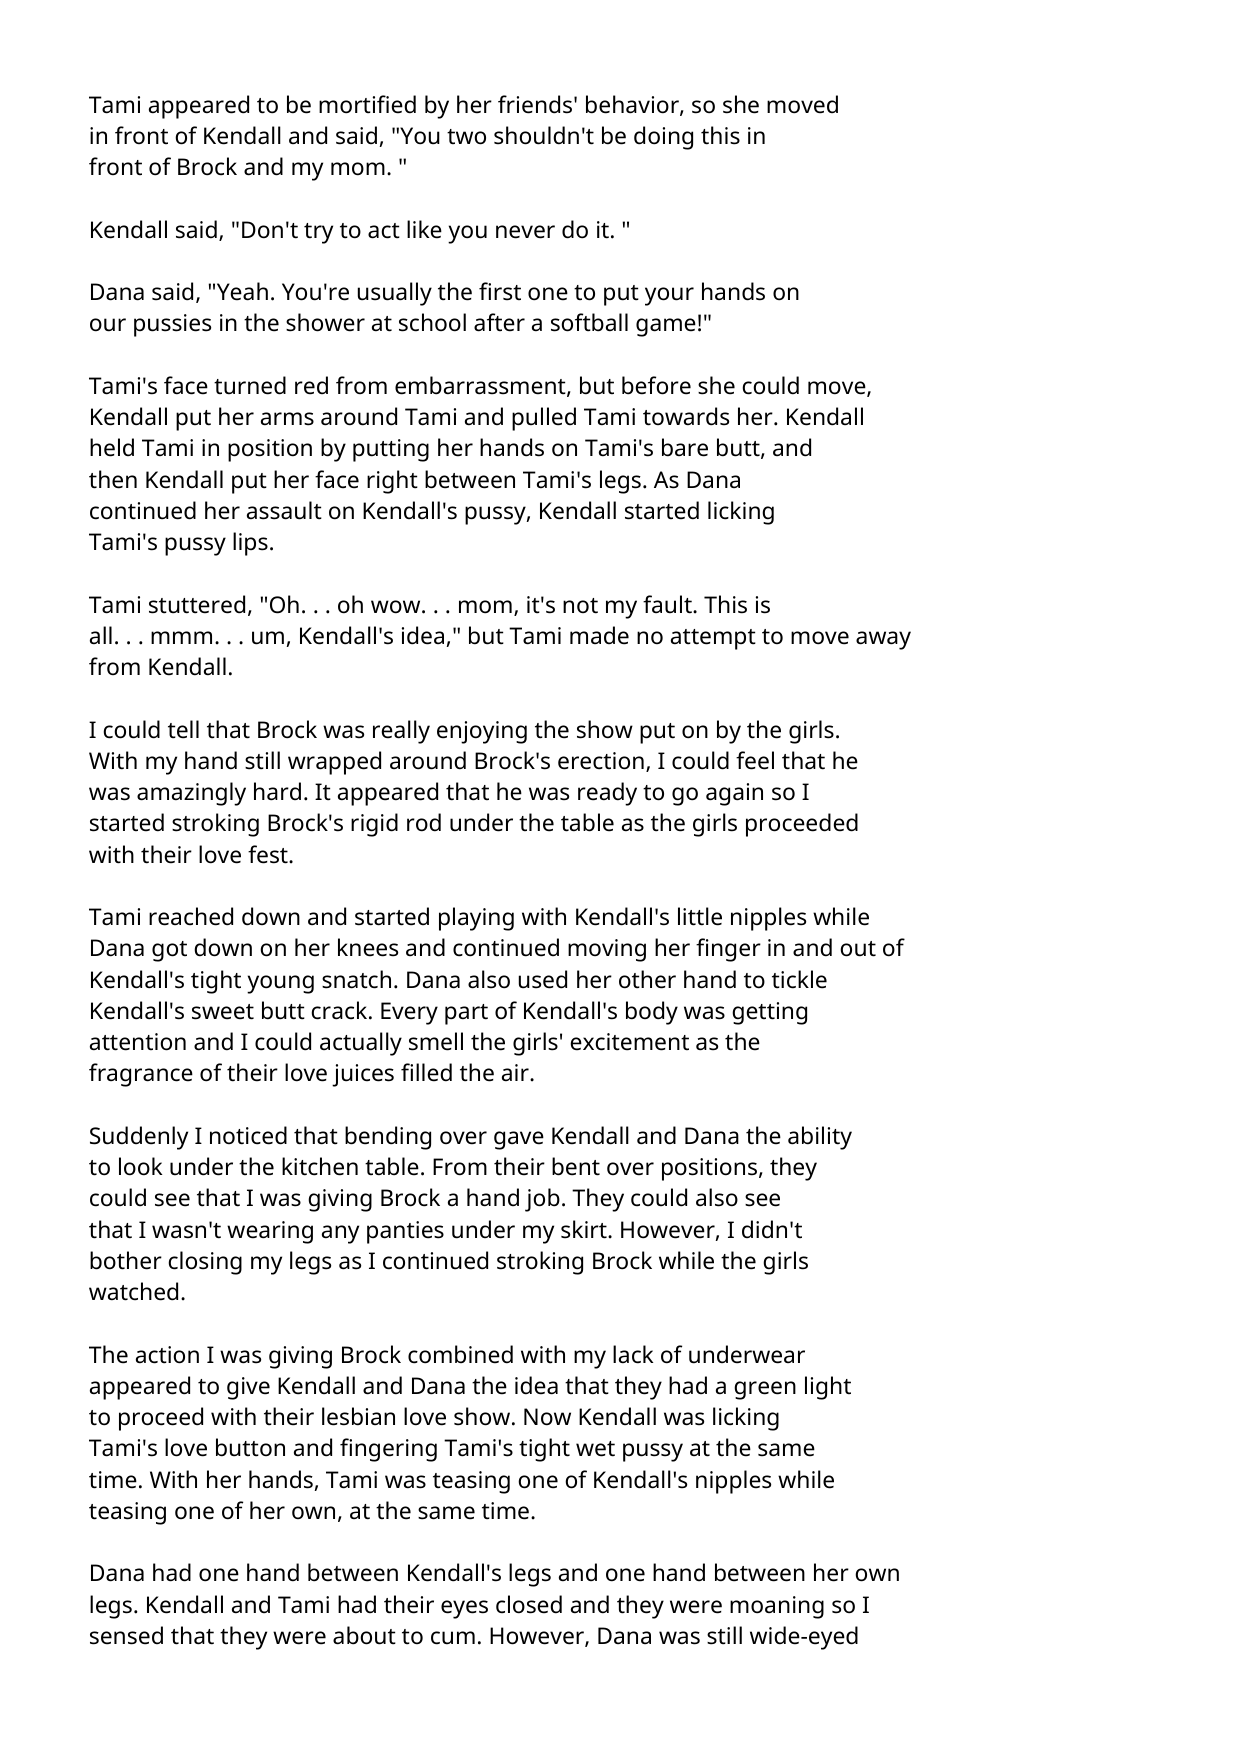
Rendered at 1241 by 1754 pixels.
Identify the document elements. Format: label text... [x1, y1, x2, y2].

text continued her assault on Kendall's pussy, Kendall started licking [89, 495, 1152, 526]
text legs. Kendall and Tami had their eyes closed and they were moaning so I [89, 1589, 1152, 1620]
text to proceed with their lesbian love show. Now Kendall was licking [89, 1401, 1152, 1432]
text that I wasn't wearing any panties under my skirt. However, I didn't [89, 1214, 1152, 1245]
text held Tami in position by putting her hands on Tami's bare butt, and [89, 432, 1152, 464]
text Suddenly I noticed that bending over gave Kendall and Dana the ability [89, 1120, 1152, 1151]
text Kendall put her arms around Tami and pulled Tami towards her. Kendall [89, 401, 1152, 432]
text Tami's love button and fingering Tami's tight wet pussy at the same [89, 1432, 1152, 1464]
text I could tell that Brock was really enjoying the show put on by the girls. [89, 714, 1152, 745]
text Kendall's sweet butt crack. Every part of Kendall's body was getting [89, 995, 1152, 1026]
text was amazingly hard. It appeared that he was ready to go again so I [89, 776, 1152, 807]
text from Kendall. [89, 651, 1152, 682]
text Tami's pussy lips. [89, 526, 1152, 557]
text time. With her hands, Tami was teasing one of Kendall's nipples while [89, 1464, 1152, 1495]
text Kendall said, "Don't try to act like you never do it. " [89, 214, 1152, 245]
text fragrance of their love juices filled the air. [89, 1057, 1152, 1089]
text all. . . mmm. . . um, Kendall's idea," but Tami made no attempt to move away [89, 620, 1152, 651]
text then Kendall put her face right between Tami's legs. As Dana [89, 464, 1152, 495]
text Tami's face turned red from embarrassment, but before she could move, [89, 370, 1152, 401]
text bother closing my legs as I continued stroking Brock while the girls [89, 1245, 1152, 1276]
text Dana had one hand between Kendall's legs and one hand between her own [89, 1557, 1152, 1589]
text our pussies in the shower at school after a softball game!" [89, 307, 1152, 339]
text Kendall's tight young snatch. Dana also used her other hand to tickle [89, 964, 1152, 995]
text Tami appeared to be mortified by her friends' behavior, so she moved [89, 89, 1152, 120]
text started stroking Brock's rigid rod under the table as the girls proceeded [89, 807, 1152, 839]
text appeared to give Kendall and Dana the idea that they had a green light [89, 1370, 1152, 1401]
text in front of Kendall and said, "You two shouldn't be doing this in [89, 120, 1152, 151]
text attention and I could actually smell the girls' excitement as the [89, 1026, 1152, 1057]
text to look under the kitchen table. From their bent over positions, they [89, 1151, 1152, 1182]
text could see that I was giving Brock a hand job. They could also see [89, 1182, 1152, 1214]
text front of Brock and my mom. " [89, 151, 1152, 182]
text The action I was giving Brock combined with my lack of underwear [89, 1339, 1152, 1370]
text Tami stuttered, "Oh. . . oh wow. . . mom, it's not my fault. This is [89, 589, 1152, 620]
text with their love fest. [89, 839, 1152, 870]
text watched. [89, 1276, 1152, 1307]
text sensed that they were about to cum. However, Dana was still wide-eyed [89, 1620, 1152, 1651]
text Tami reached down and started playing with Kendall's little nipples while [89, 901, 1152, 932]
text teasing one of her own, at the same time. [89, 1495, 1152, 1526]
text Dana got down on her knees and continued moving her finger in and out of [89, 932, 1152, 964]
text With my hand still wrapped around Brock's erection, I could feel that he [89, 745, 1152, 776]
text Dana said, "Yeah. You're usually the first one to put your hands on [89, 276, 1152, 307]
